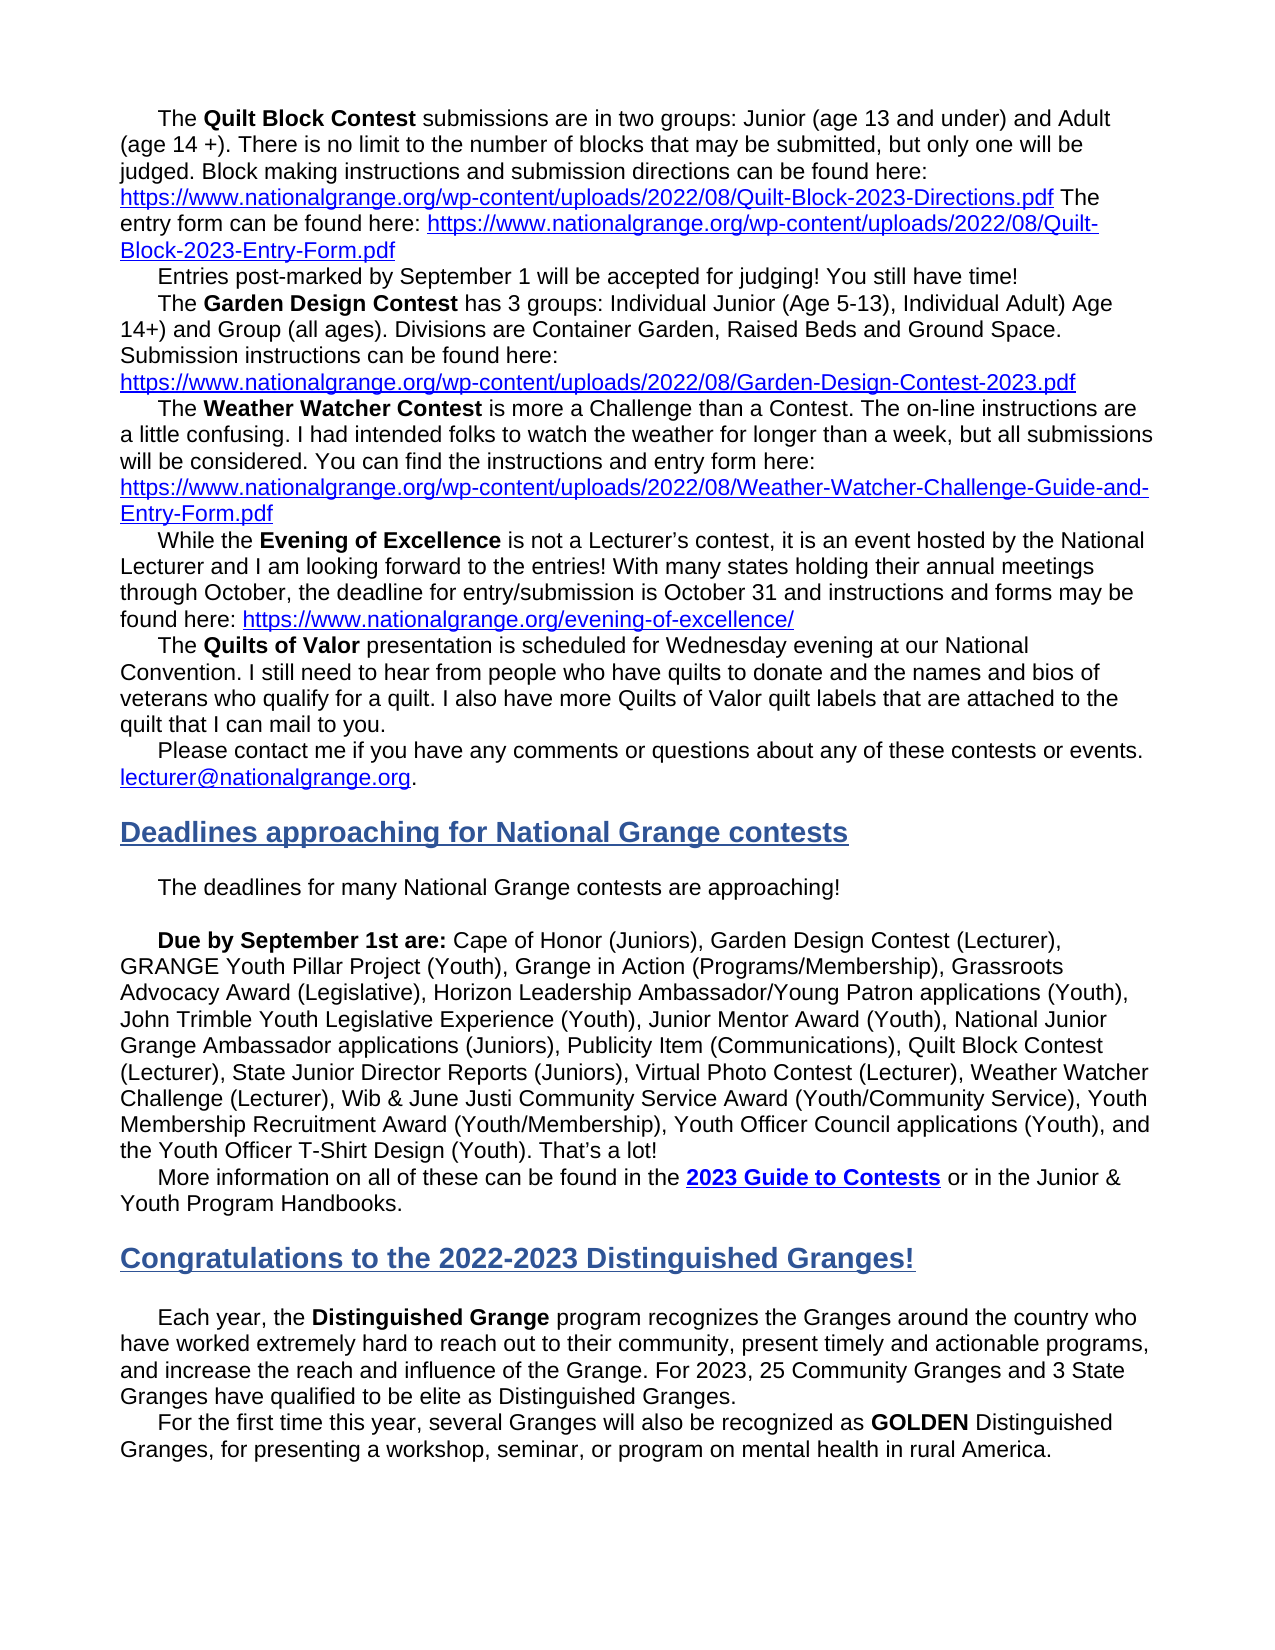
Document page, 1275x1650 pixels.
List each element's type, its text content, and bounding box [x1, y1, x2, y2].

subtitle Deadlines approaching for National Grange contests [120, 815, 1155, 849]
text The deadlines for many National Grange contests are approaching! [120, 874, 1155, 900]
text Entries post-marked by September 1 will be accepted for judging! You still have time! [120, 263, 1155, 289]
text Please contact me if you have any comments or questions about any of these contests or events. lecturer@nationalgrange.org. [120, 737, 1155, 790]
text The Quilts of Valor presentation is scheduled for Wednesday evening at our National Convention. I still need to hear from people who have quilts to donate and the names and bios of veterans who qualify for a quilt. I also have more Quilts of Valor quilt labels that are attached to the quilt that I can mail to you. [120, 632, 1155, 737]
subtitle Congratulations to the 2022-2023 Distinguished Granges! [120, 1242, 1155, 1275]
text While the Evening of Excellence is not a Lecturer’s contest, it is an event hosted by the National Lecturer and I am looking forward to the entries! With many states holding their annual meetings through October, the deadline for entry/submission is October 31 and instructions and forms may be found here: https://www.nationalgrange.org/evening-of-excellence/ [120, 527, 1155, 632]
text Due by September 1st are: Cape of Honor (Juniors), Garden Design Contest (Lecturer), GRANGE Youth Pillar Project (Youth), Grange in Action (Programs/Membership), Grassroots Advocacy Award (Legislative), Horizon Leadership Ambassador/Young Patron applications (Youth), John Trimble Youth Legislative Experience (Youth), Junior Mentor Award (Youth), National Junior Grange Ambassador applications (Juniors), Publicity Item (Communications), Quilt Block Contest (Lecturer), State Junior Director Reports (Juniors), Virtual Photo Contest (Lecturer), Weather Watcher Challenge (Lecturer), Wib & June Justi Community Service Award (Youth/Community Service), Youth Membership Recruitment Award (Youth/Membership), Youth Officer Council applications (Youth), and the Youth Officer T-Shirt Design (Youth). That’s a lot! [120, 927, 1155, 1164]
text The Quilt Block Contest submissions are in two groups: Junior (age 13 and under) and Adult (age 14 +). There is no limit to the number of blocks that may be submitted, but only one will be judged. Block making instructions and submission directions can be found here: https://www.nationalgrange.org/wp-content/uploads/2022/08/Quilt-Block-2023-Directions.pdf The entry form can be found here: https://www.nationalgrange.org/wp-content/uploads/2022/08/Quilt-Block-2023-Entry-Form.pdf [120, 105, 1155, 263]
text More information on all of these can be found in the 2023 Guide to Contests or in the Junior & Youth Program Handbooks. [120, 1164, 1155, 1217]
text The Garden Design Contest has 3 groups: Individual Junior (Age 5-13), Individual Adult) Age 14+) and Group (all ages). Divisions are Container Garden, Raised Beds and Ground Space. Submission instructions can be found here: https://www.nationalgrange.org/wp-content/uploads/2022/08/Garden-Design-Contest-2023.pdf [120, 289, 1155, 395]
text Each year, the Distinguished Grange program recognizes the Granges around the country who have worked extremely hard to reach out to their community, present timely and actionable programs, and increase the reach and influence of the Grange. For 2023, 25 Community Granges and 3 State Granges have qualified to be elite as Distinguished Granges. [120, 1304, 1155, 1409]
text For the first time this year, several Granges will also be recognized as GOLDEN Distinguished Granges, for presenting a workshop, seminar, or program on mental health in rural America. [120, 1409, 1155, 1462]
text The Weather Watcher Contest is more a Challenge than a Contest. The on-line instructions are a little confusing. I had intended folks to watch the weather for longer than a week, but all submissions will be considered. You can find the instructions and entry form here: https://www.nationalgrange.org/wp-content/uploads/2022/08/Weather-Watcher-Challenge-Guide-and-Entry-Form.pdf [120, 395, 1155, 527]
